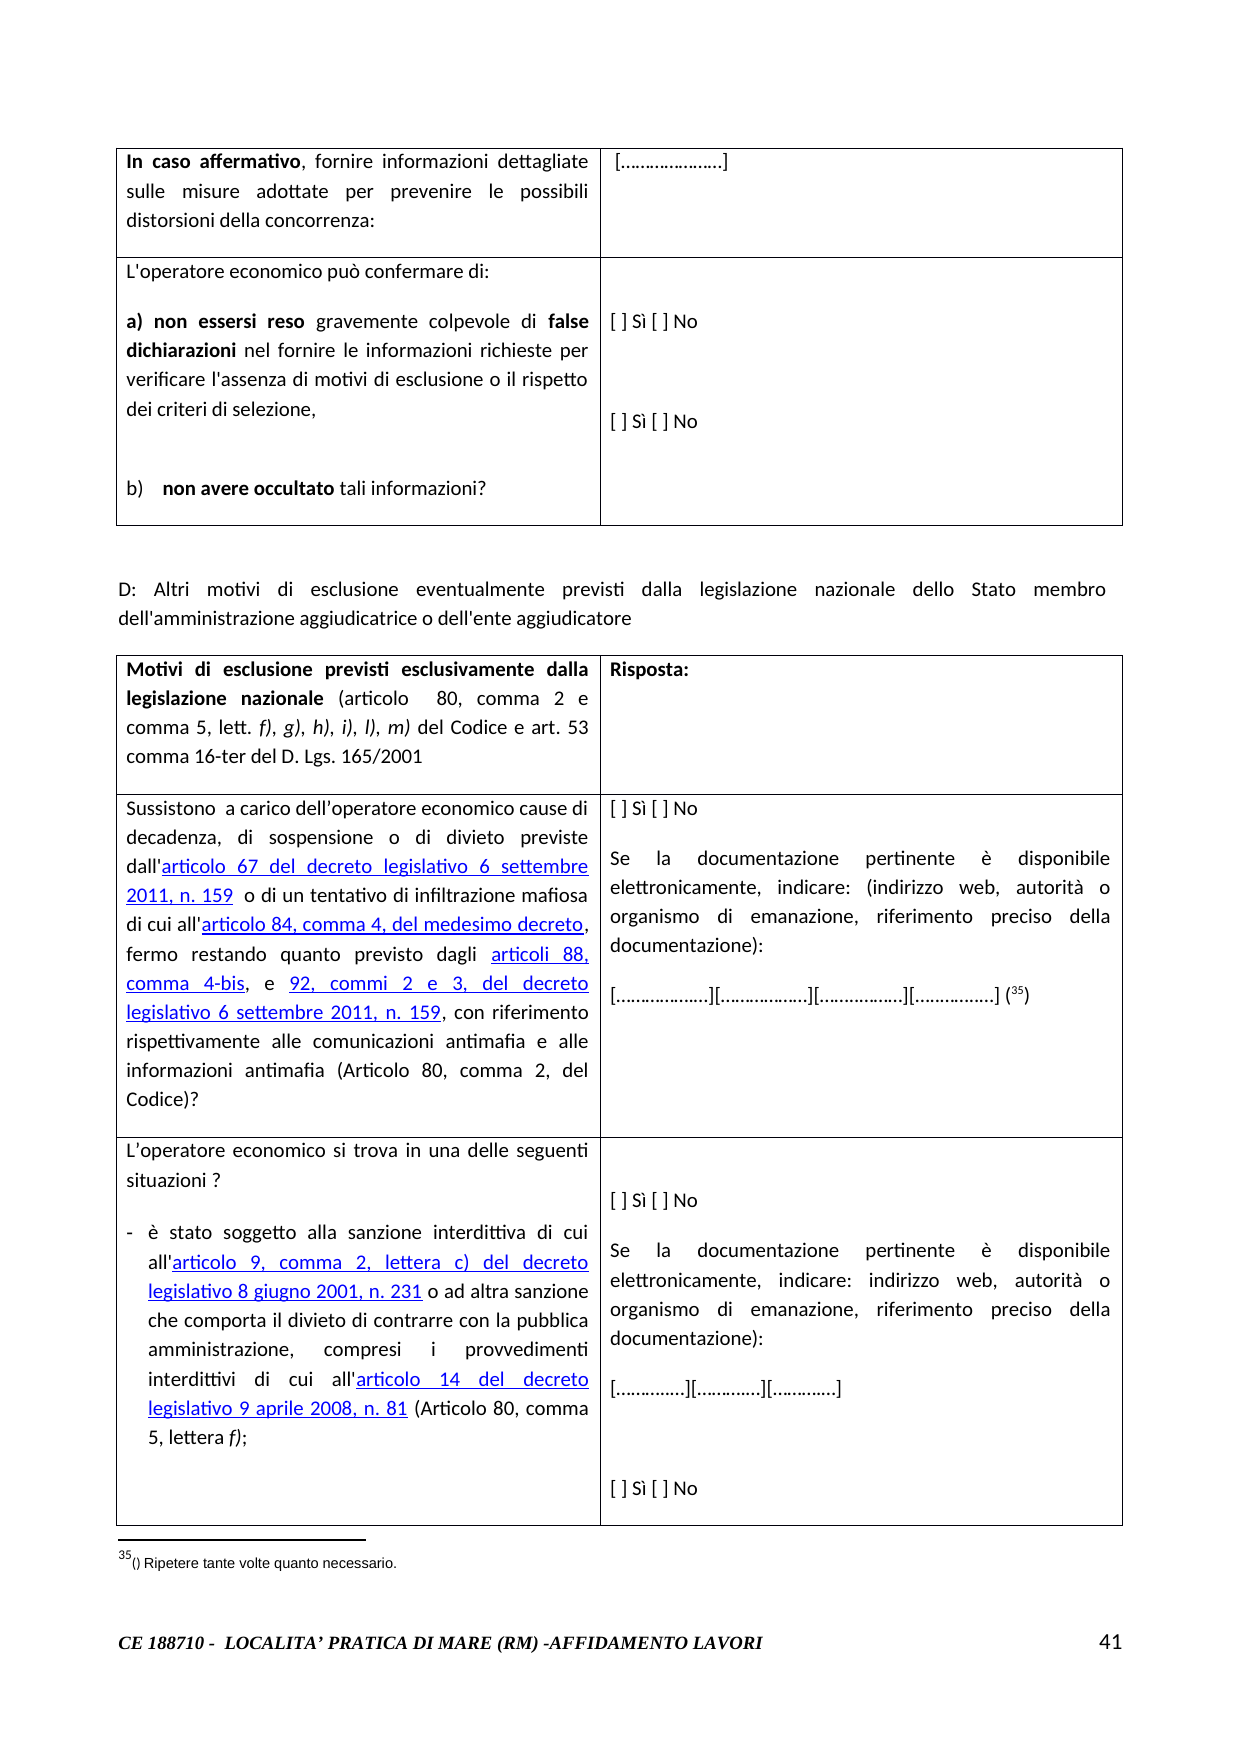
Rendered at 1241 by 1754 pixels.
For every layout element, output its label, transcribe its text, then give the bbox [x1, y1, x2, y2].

table_cell [ ] Sì [ ] No [ ] Sì [ ] No [601, 258, 1122, 525]
table_cell L'operatore economico può confermare di: a) non essersi reso gravemente colpevole di false dichiarazioni nel fornire le informazioni richieste per verificare l'assenza di motivi di esclusione o il rispetto dei criteri di selezione, b) non avere occultato tali informazioni? [117, 258, 600, 525]
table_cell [117, 1138, 600, 1525]
table_header Motivi di esclusione previsti esclusivamente dalla legislazione nazionale (articolo 80, comma 2 e comma 5, lett. f), g), h), i), l), m) del Codice e art. 53 comma 16-ter del D. Lgs. 165/2001 [117, 656, 600, 794]
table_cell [601, 149, 1122, 257]
table_cell [ ] Sì [ ] No Se la documentazione pertinente è disponibile elettronicamente, indicare: (indirizzo web, autorità o organismo di emanazione, riferimento preciso della documentazione): […………….…][………………][……..………][…..……..…] () [601, 795, 1122, 1137]
text D: Altri motivi di esclusione eventualmente previsti dalla legislazione nazionale dello Stato membro dell'amministrazione aggiudicatrice o dell'ente aggiudicatore [118, 576, 1107, 631]
table_header Risposta: [601, 656, 1122, 794]
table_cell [117, 149, 600, 257]
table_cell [601, 1138, 1122, 1525]
table_cell Sussistono a carico dell’operatore economico cause di decadenza, di sospensione o di divieto previste dall'articolo 67 del decreto legislativo 6 settembre 2011, n. 159 o di un tentativo di infiltrazione mafiosa di cui all'articolo 84, comma 4, del medesimo decreto, fermo restando quanto previsto dagli articoli 88, comma 4-bis, e 92, commi 2 e 3, del decreto legislativo 6 settembre 2011, n. 159, con riferimento rispettivamente alle comunicazioni antimafia e alle informazioni antimafia (Articolo 80, comma 2, del Codice)? [117, 795, 600, 1137]
